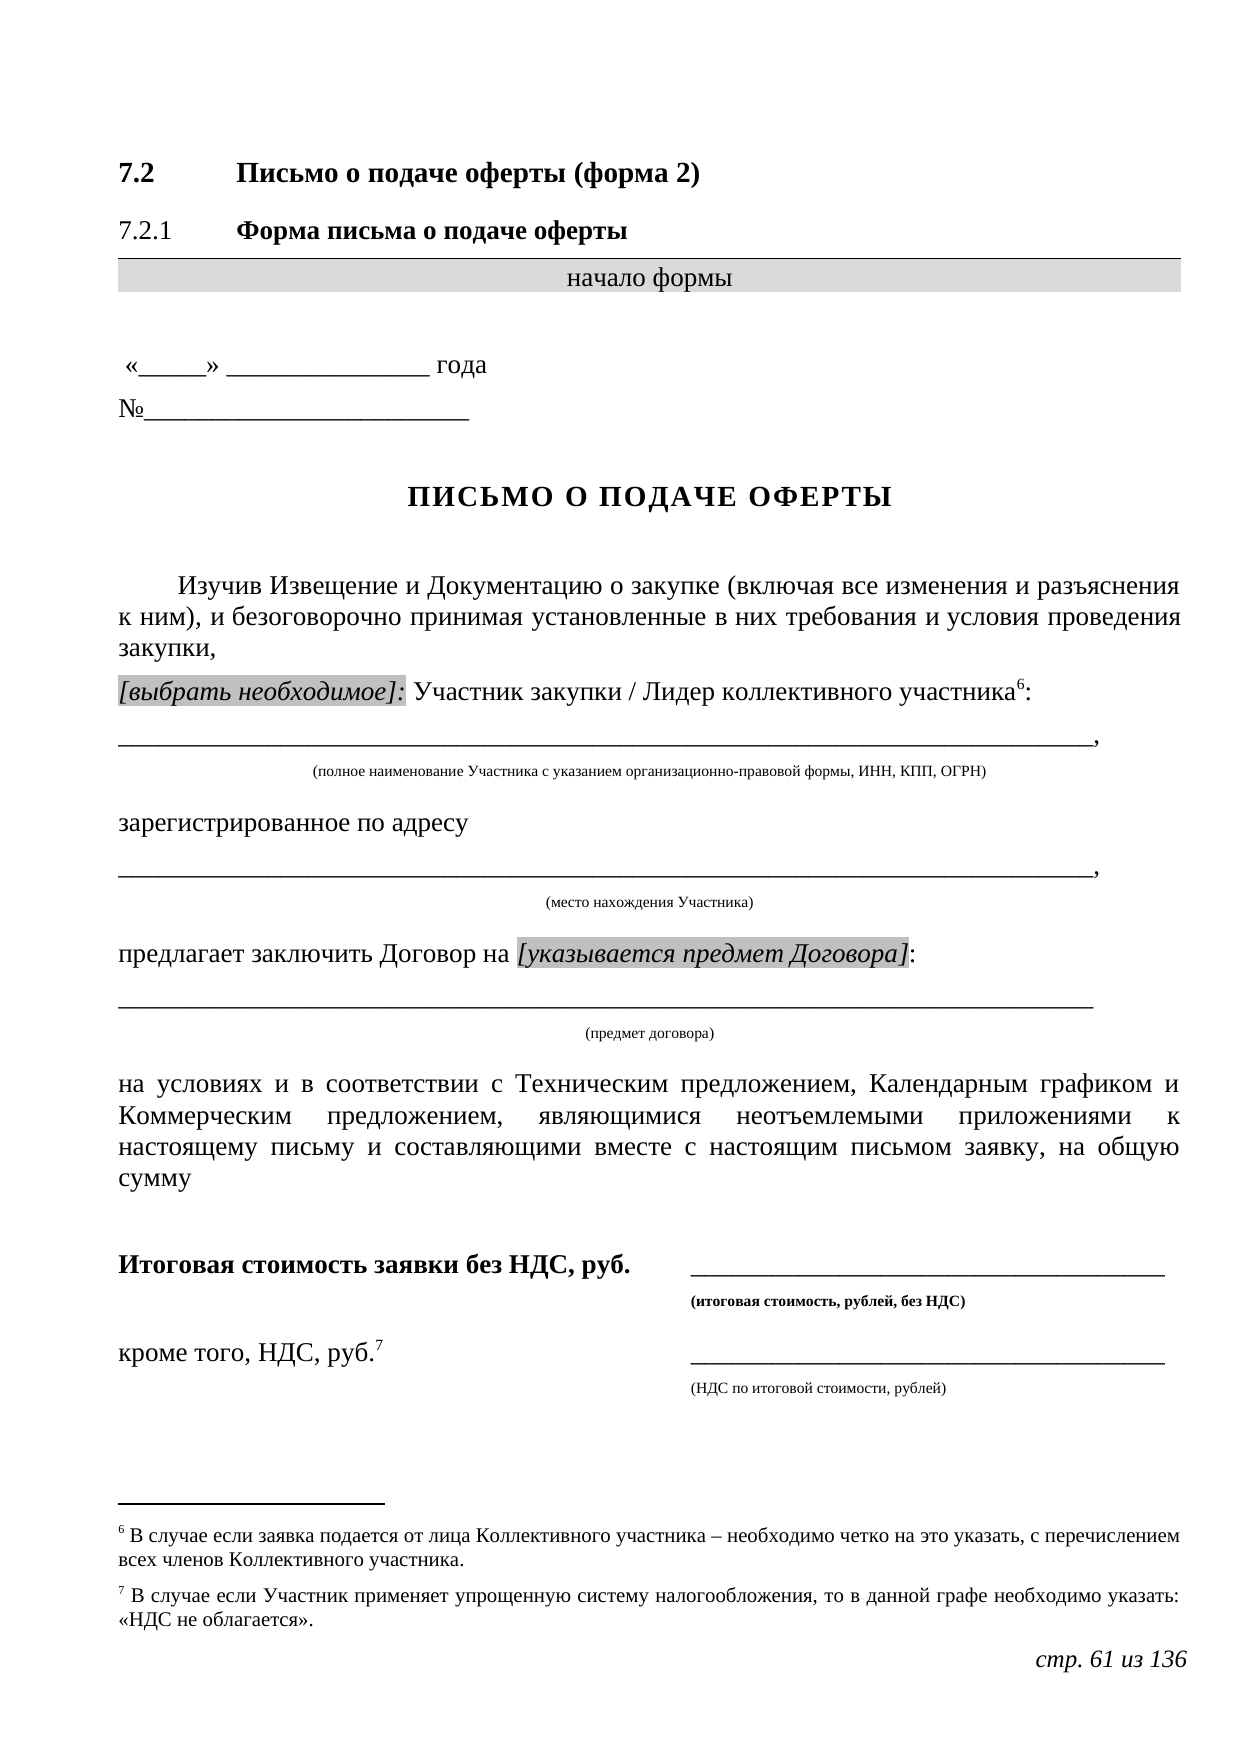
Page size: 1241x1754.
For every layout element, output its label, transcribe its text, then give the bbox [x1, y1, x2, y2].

text ________________________________________________________________________, [118, 849, 1181, 881]
text Письмо о подаче оферты [118, 479, 1181, 513]
text предлагает заключить Договор на [указывается предмет Договора]: [909, 937, 1181, 968]
text Форма письма о подаче оферты [118, 214, 1181, 245]
text начало формы [118, 259, 1181, 292]
table_cell ___________________________________ (НДС по итоговой стоимости, рублей) [679, 1323, 1219, 1410]
subtitle Письмо о подаче оферты (форма 2) [118, 156, 1181, 189]
text [выбрать необходимое]: Участник закупки / Лидер коллективного участника: [406, 675, 1181, 706]
text предлагает заключить Договор на [указывается предмет Договора]: [118, 937, 517, 968]
table_cell кроме того, НДС, руб. [107, 1323, 679, 1410]
text (полное наименование Участника с указанием организационно-правовой формы, ИНН, КПП, ОГРН) [118, 762, 1181, 793]
text зарегистрированное по адресу [118, 806, 1181, 837]
table_header Итоговая стоимость заявки без НДС, руб. [107, 1236, 679, 1323]
text «_____» _______________ года [118, 348, 635, 379]
table_header ___________________________________ (итоговая стоимость, рублей, без НДС) [679, 1236, 1219, 1323]
text на условиях и в соответствии с Техническим предложением, Календарным графиком и Коммерческим предложением, являющимися неотъемлемыми приложениями к настоящему письму и составляющими вместе с настоящим письмом заявку, на общую сумму [118, 1068, 1181, 1192]
text (предмет договора) [118, 1024, 1181, 1055]
text ________________________________________________________________________, [118, 718, 1181, 749]
text ________________________________________________________________________ [118, 980, 1181, 1011]
text №________________________ [118, 392, 635, 423]
text Изучив Извещение и Документацию о закупке (включая все изменения и разъяснения к ним), и безоговорочно принимая установленные в них требования и условия проведения закупки, [118, 569, 1181, 662]
text (место нахождения Участника) [118, 893, 1181, 924]
